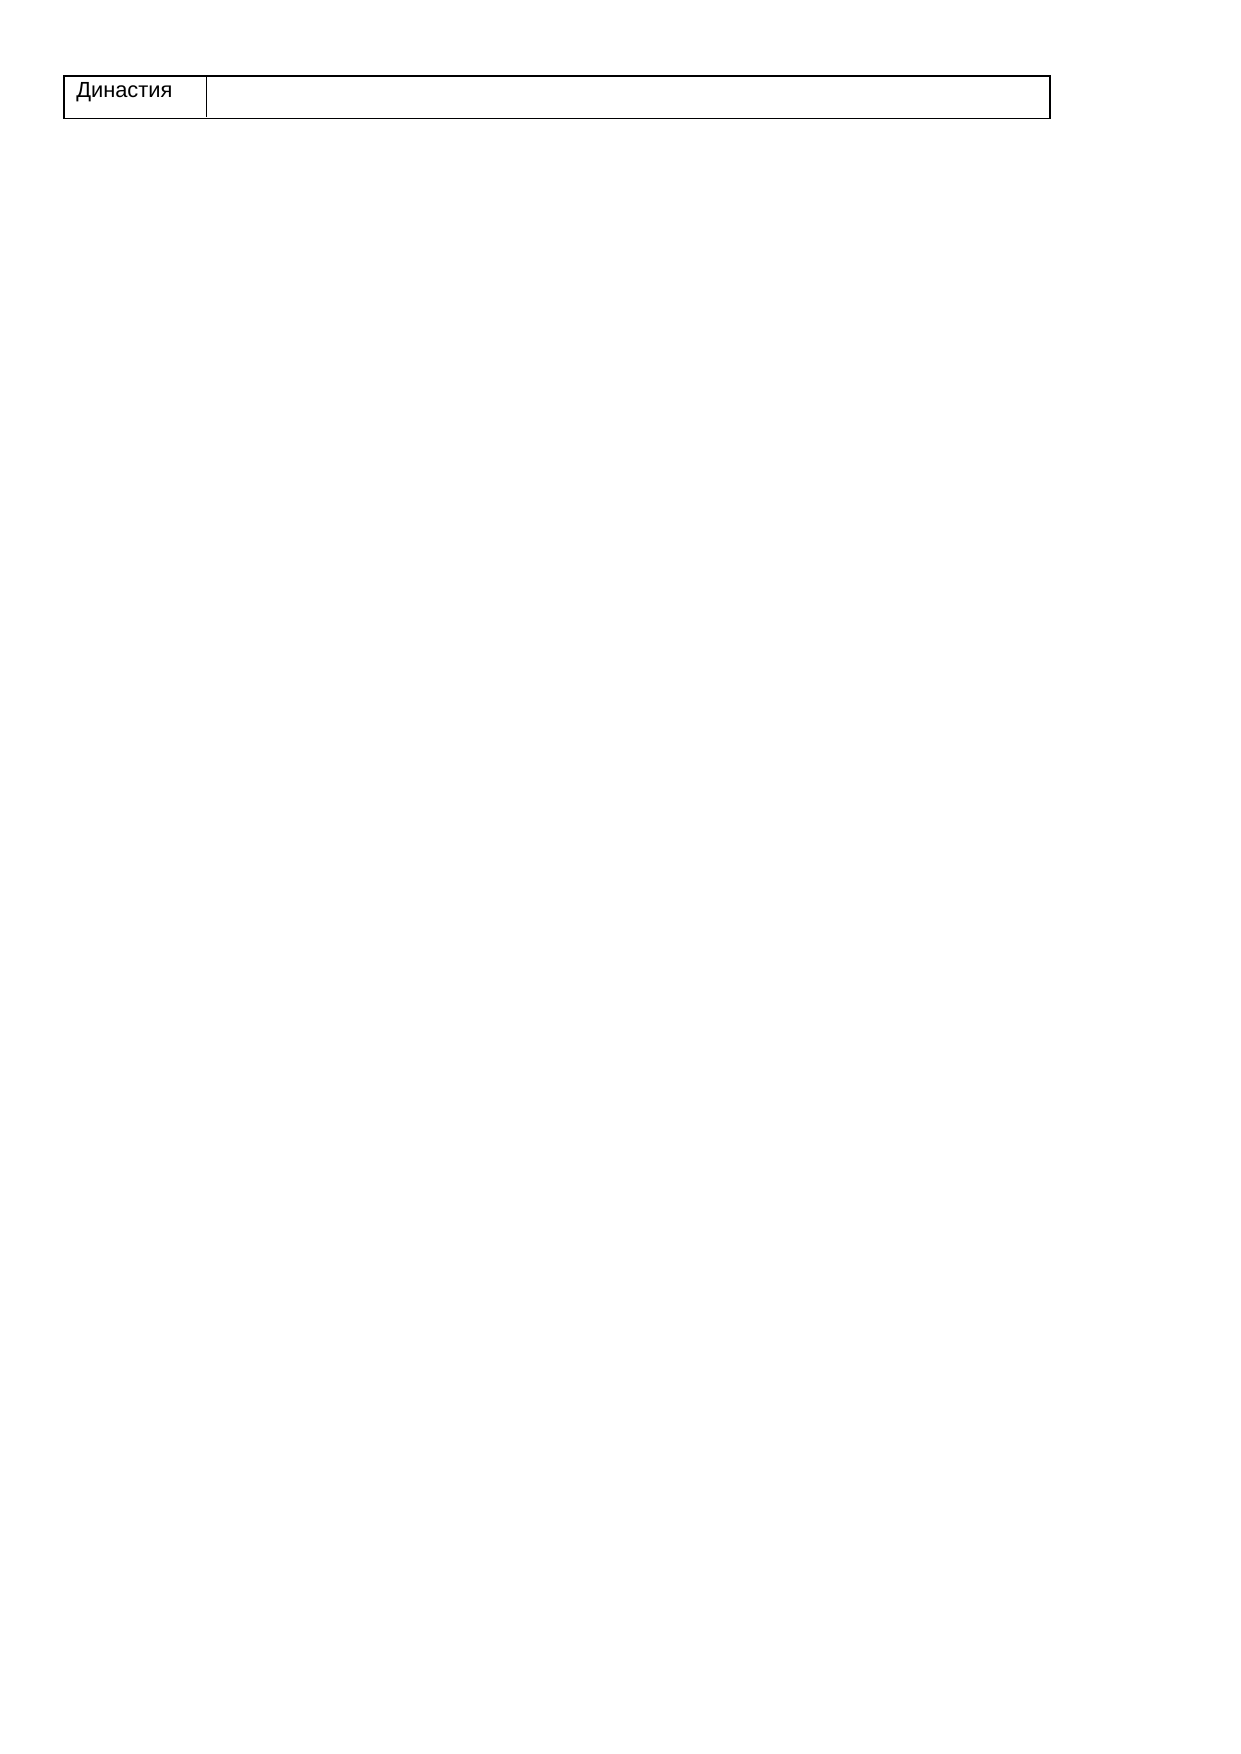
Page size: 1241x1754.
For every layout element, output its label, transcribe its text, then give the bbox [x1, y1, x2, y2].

table_cell [207, 77, 1049, 117]
table_cell Династия [65, 77, 206, 117]
